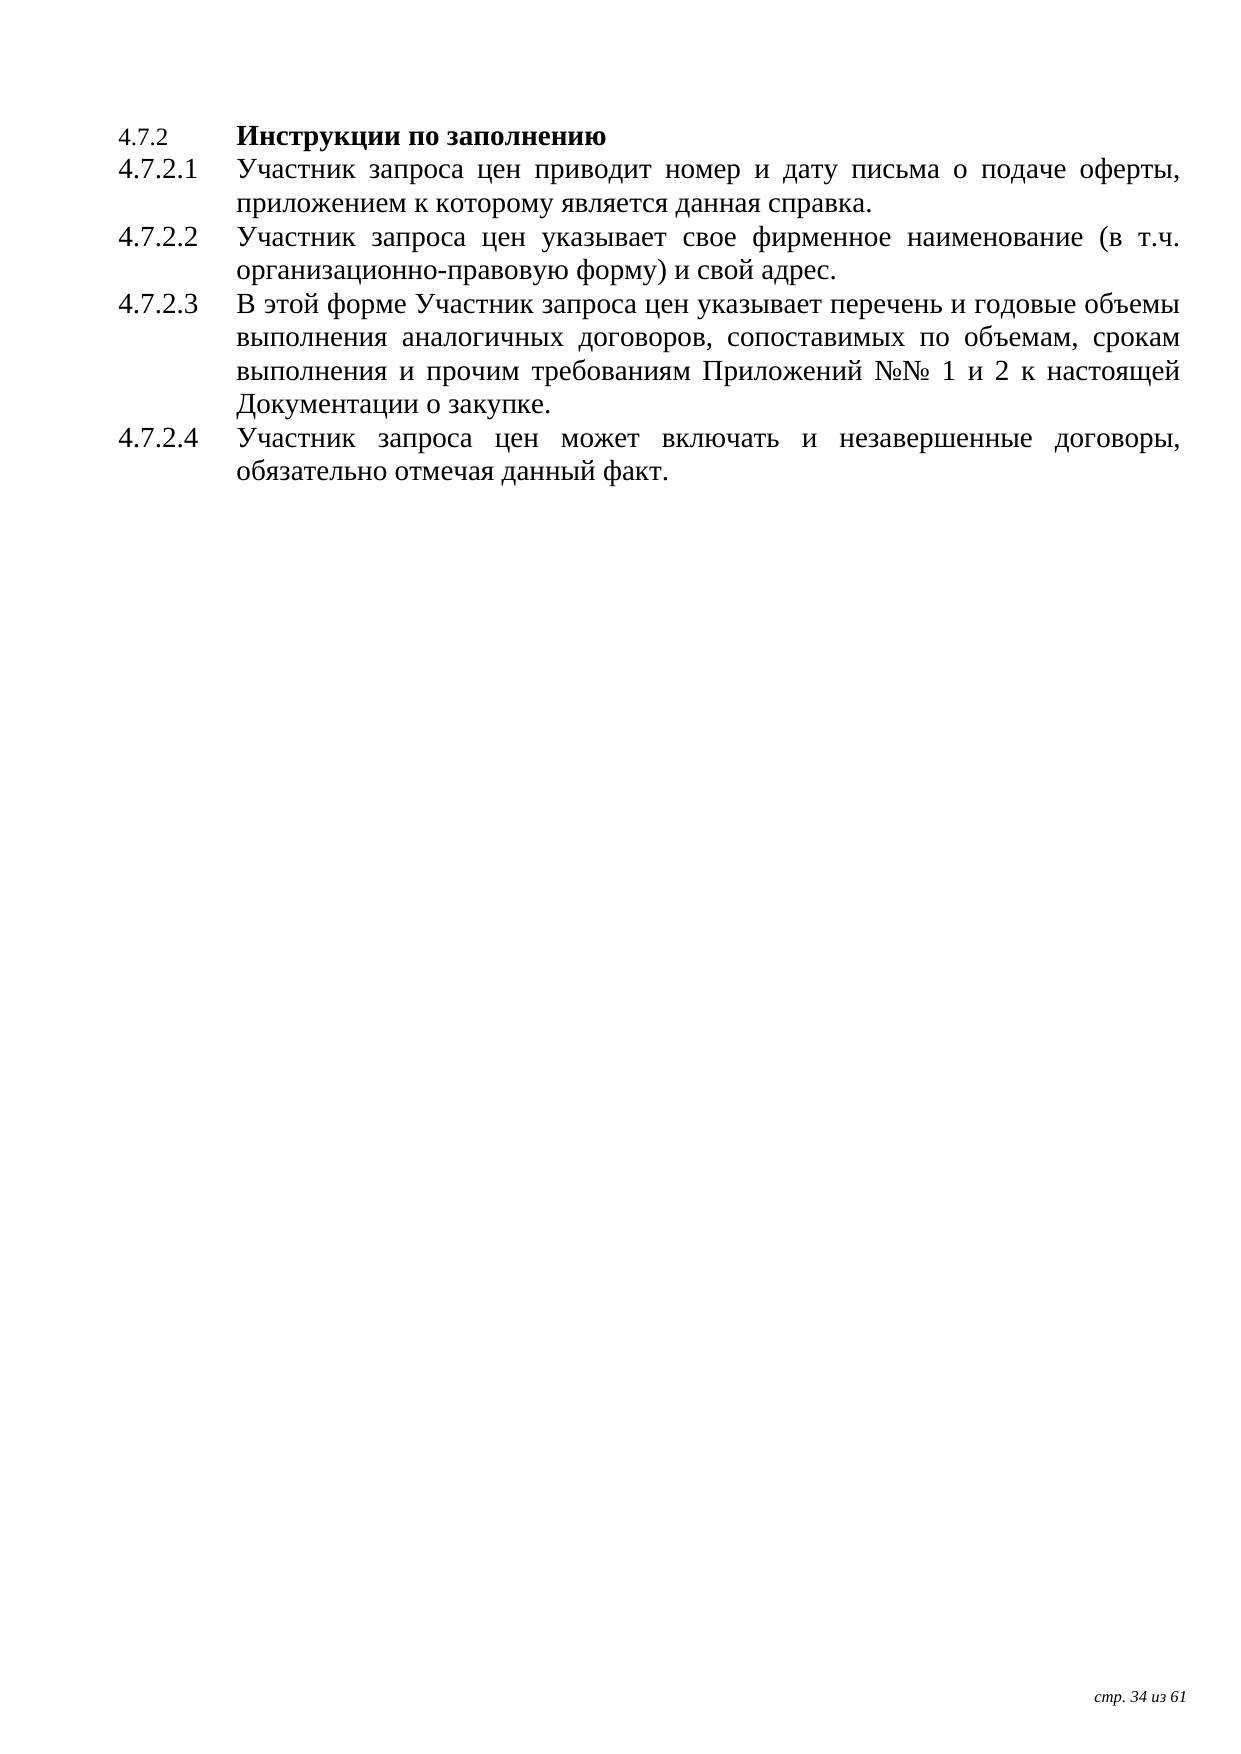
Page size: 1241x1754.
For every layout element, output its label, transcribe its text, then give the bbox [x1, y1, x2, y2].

text Инструкции по заполнению [118, 118, 1181, 152]
text Участник запроса цен может включать и незавершенные договоры, обязательно отмечая данный факт. [118, 420, 1181, 487]
text Участник запроса цен указывает свое фирменное наименование (в т.ч. организационно-правовую форму) и свой адрес. [118, 219, 1181, 286]
text В этой форме Участник запроса цен указывает перечень и годовые объемы выполнения аналогичных договоров, сопоставимых по объемам, срокам выполнения и прочим требованиям Приложений №№ 1 и 2 к настоящей Документации о закупке. [118, 286, 1181, 420]
text Участник запроса цен приводит номер и дату письма о подаче оферты, приложением к которому является данная справка. [118, 152, 1181, 219]
